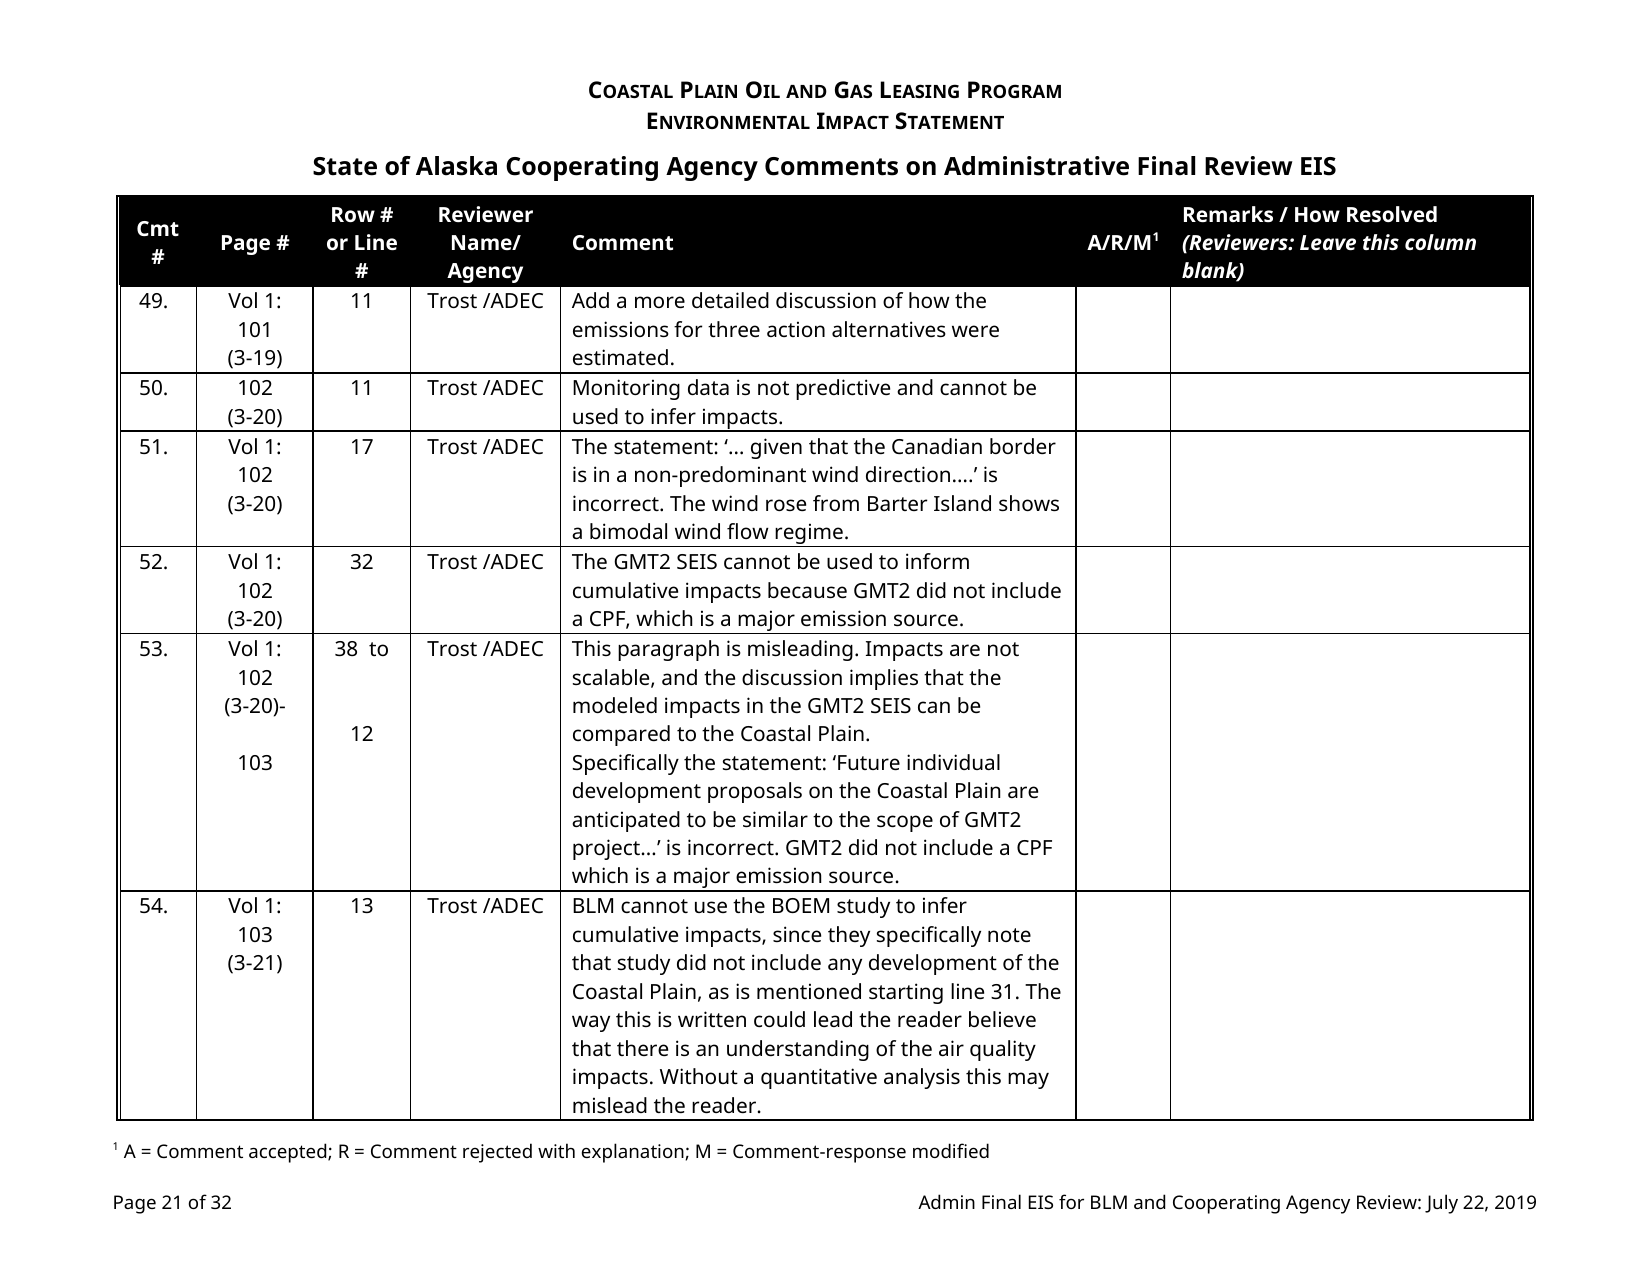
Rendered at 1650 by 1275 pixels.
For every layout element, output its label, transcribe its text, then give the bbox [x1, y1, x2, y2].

table_cell Trost /ADEC [411, 374, 560, 430]
table_cell The statement: ‘… given that the Canadian border is in a non-predominant wind direction….’ is incorrect. The wind rose from Barter Island shows a bimodal wind flow regime. [561, 432, 1075, 546]
table_header Reviewer Name/ Agency [411, 200, 560, 285]
table_cell [121, 634, 196, 890]
table_cell 11 [314, 374, 410, 430]
table_cell Vol 1: 102 (3-20) [197, 432, 312, 546]
table_cell This paragraph is misleading. Impacts are not scalable, and the discussion implies that the modeled impacts in the GMT2 SEIS can be compared to the Coastal Plain. Specifically the statement: ‘Future individual development proposals on the Coastal Plain are anticipated to be similar to the scope of GMT2 project…’ is incorrect. GMT2 did not include a CPF which is a major emission source. [561, 634, 1075, 890]
table_cell [1171, 634, 1529, 890]
table_cell [1077, 547, 1170, 633]
table_cell [121, 432, 196, 546]
table_cell Trost /ADEC [411, 892, 560, 1119]
table_cell 102 (3-20) [197, 374, 312, 430]
table_cell [1077, 432, 1170, 546]
table_header Page # [197, 200, 312, 285]
table_cell [1077, 287, 1170, 372]
table_cell [1077, 892, 1170, 1119]
table_cell Trost /ADEC [411, 432, 560, 546]
table_cell Vol 1: 101 (3-19) [197, 287, 312, 372]
table_cell [1171, 374, 1529, 430]
table_header Remarks / How Resolved (Reviewers: Leave this column blank) [1171, 200, 1529, 285]
table_cell [1077, 634, 1170, 890]
table_cell [1171, 432, 1529, 546]
table_cell Trost /ADEC [411, 634, 560, 890]
table_header Comment [561, 200, 1075, 285]
table_cell [121, 892, 196, 1119]
table_cell [1171, 892, 1529, 1119]
table_cell 17 [314, 432, 410, 546]
table_cell 13 [314, 892, 410, 1119]
table_cell [121, 287, 196, 372]
table_cell Trost /ADEC [411, 287, 560, 372]
table_cell Add a more detailed discussion of how the emissions for three action alternatives were estimated. [561, 287, 1075, 372]
table_header A/R/M1 [1077, 200, 1170, 285]
table_header Cmt # [121, 200, 196, 285]
table_cell 38 to 12 [314, 634, 410, 890]
table_header Row # or Line # [314, 200, 410, 285]
table_cell Monitoring data is not predictive and cannot be used to infer impacts. [561, 374, 1075, 430]
table_cell [1171, 287, 1529, 372]
table_cell Vol 1: 102 (3-20)- 103 [197, 634, 312, 890]
table_cell Vol 1: 103 (3-21) [197, 892, 312, 1119]
table_cell Trost /ADEC [411, 547, 560, 633]
table_cell [1077, 374, 1170, 430]
table_cell [1171, 547, 1529, 633]
table_cell 32 [314, 547, 410, 633]
table_cell [121, 374, 196, 430]
table_cell Vol 1: 102 (3-20) [197, 547, 312, 633]
table_cell 11 [314, 287, 410, 372]
table_cell BLM cannot use the BOEM study to infer cumulative impacts, since they specifically note that study did not include any development of the Coastal Plain, as is mentioned starting line 31. The way this is written could lead the reader believe that there is an understanding of the air quality impacts. Without a quantitative analysis this may mislead the reader. [561, 892, 1075, 1119]
table_cell The GMT2 SEIS cannot be used to inform cumulative impacts because GMT2 did not include a CPF, which is a major emission source. [561, 547, 1075, 633]
table_cell [121, 547, 196, 633]
